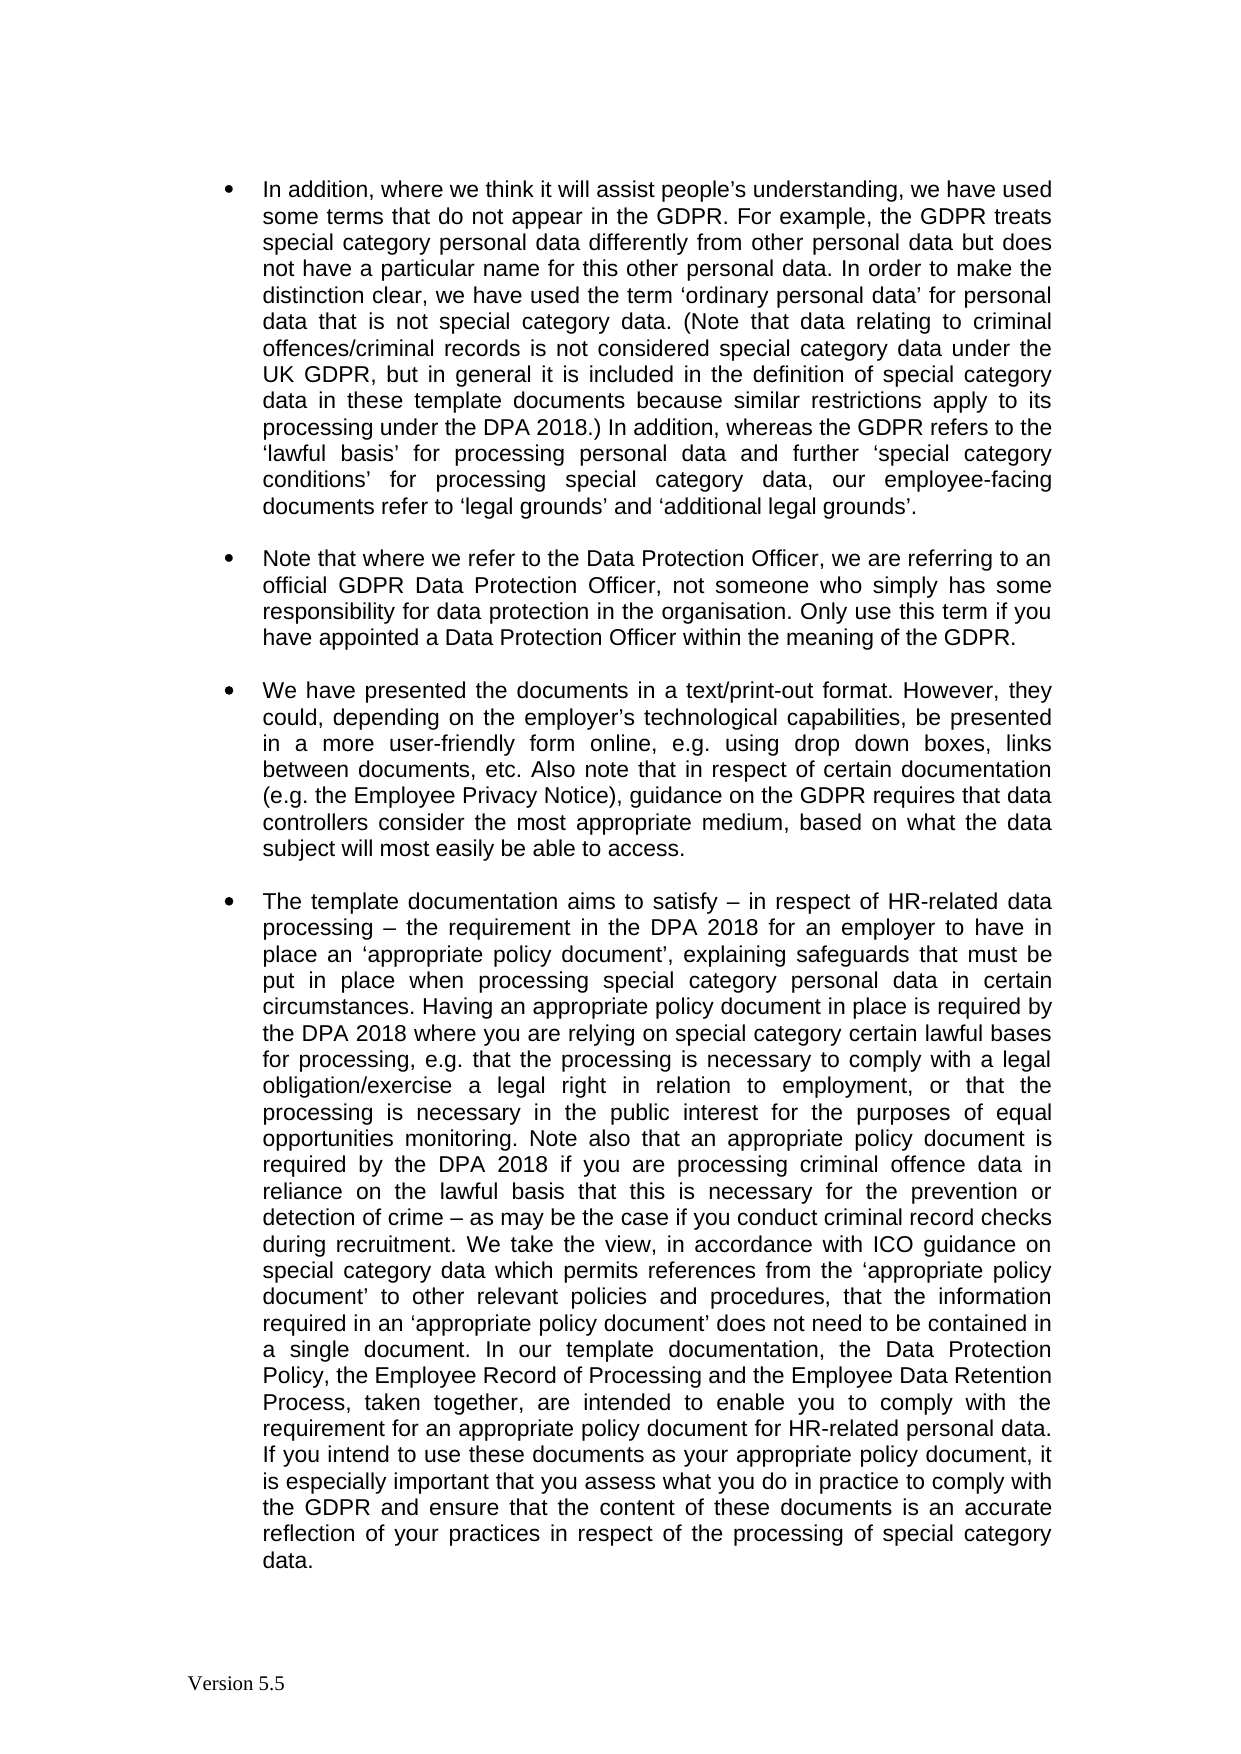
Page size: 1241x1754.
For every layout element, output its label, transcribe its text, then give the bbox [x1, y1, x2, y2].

list Note that where we refer to the Data Protection Officer, we are referring to an official GDPR Data Protection Officer, not someone who simply has some responsibility for data protection in the organisation. Only use this term if you have appointed a Data Protection Officer within the meaning of the GDPR. [225, 545, 1053, 651]
list In addition, where we think it will assist people’s understanding, we have used some terms that do not appear in the GDPR. For example, the GDPR treats special category personal data differently from other personal data but does not have a particular name for this other personal data. In order to make the distinction clear, we have used the term ‘ordinary personal data’ for personal data that is not special category data. (Note that data relating to criminal offences/criminal records is not considered special category data under the UK GDPR, but in general it is included in the definition of special category data in these template documents because similar restrictions apply to its processing under the DPA 2018.) In addition, whereas the GDPR refers to the ‘lawful basis’ for processing personal data and further ‘special category conditions’ for processing special category data, our employee-facing documents refer to ‘legal grounds’ and ‘additional legal grounds’. [225, 176, 1053, 519]
list We have presented the documents in a text/print-out format. However, they could, depending on the employer’s technological capabilities, be presented in a more user-friendly form online, e.g. using drop down boxes, links between documents, etc. Also note that in respect of certain documentation (e.g. the Employee Privacy Notice), guidance on the GDPR requires that data controllers consider the most appropriate medium, based on what the data subject will most easily be able to access. [225, 677, 1053, 862]
list The template documentation aims to satisfy – in respect of HR-related data processing – the requirement in the DPA 2018 for an employer to have in place an ‘appropriate policy document’, explaining safeguards that must be put in place when processing special category personal data in certain circumstances. Having an appropriate policy document in place is required by the DPA 2018 where you are relying on special category certain lawful bases for processing, e.g. that the processing is necessary to comply with a legal obligation/exercise a legal right in relation to employment, or that the processing is necessary in the public interest for the purposes of equal opportunities monitoring. Note also that an appropriate policy document is required by the DPA 2018 if you are processing criminal offence data in reliance on the lawful basis that this is necessary for the prevention or detection of crime – as may be the case if you conduct criminal record checks during recruitment. We take the view, in accordance with ICO guidance on special category data which permits references from the ‘appropriate policy document’ to other relevant policies and procedures, that the information required in an ‘appropriate policy document’ does not need to be contained in a single document. In our template documentation, the Data Protection Policy, the Employee Record of Processing and the Employee Data Retention Process, taken together, are intended to enable you to comply with the requirement for an appropriate policy document for HR-related personal data. If you intend to use these documents as your appropriate policy document, it is especially important that you assess what you do in practice to comply with the GDPR and ensure that the content of these documents is an accurate reflection of your practices in respect of the processing of special category data. [225, 888, 1053, 1573]
